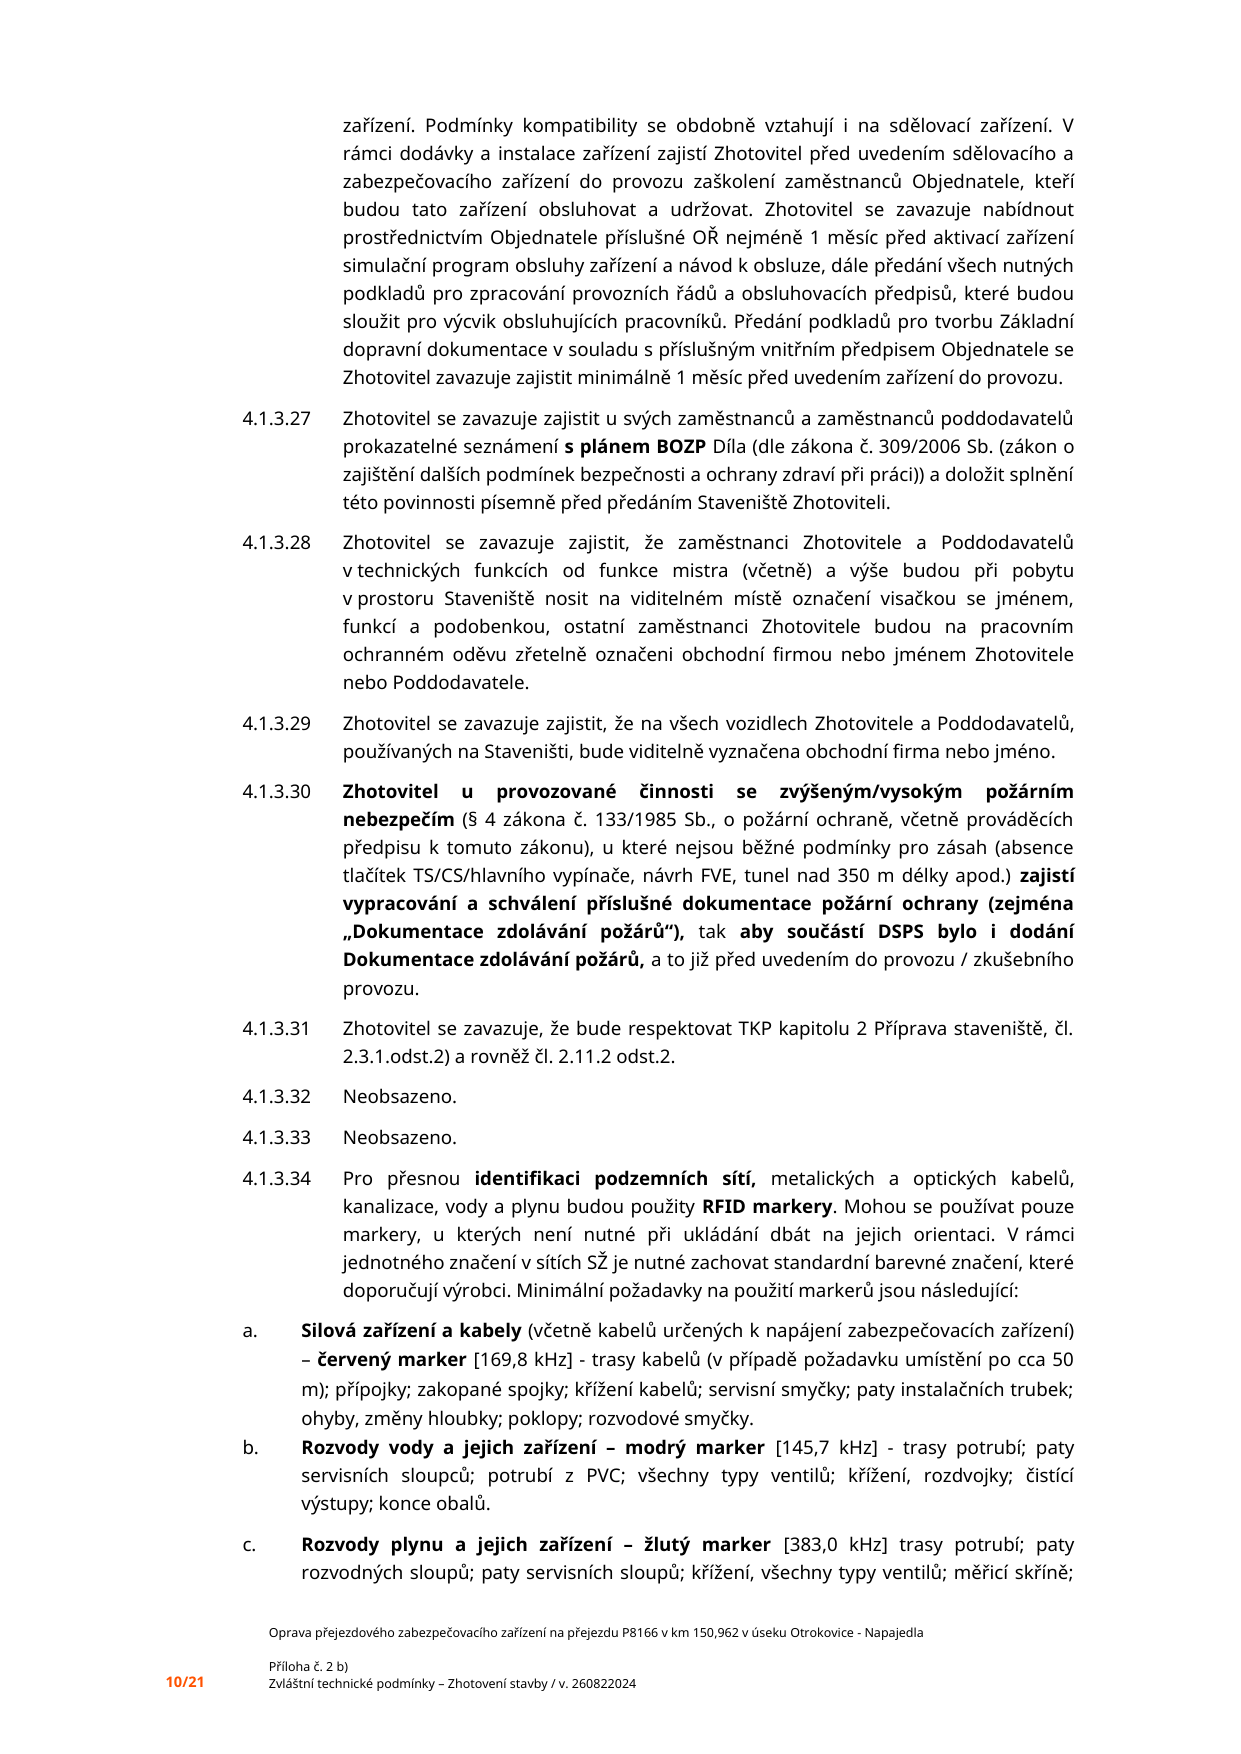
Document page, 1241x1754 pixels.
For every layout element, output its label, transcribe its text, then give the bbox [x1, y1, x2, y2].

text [242, 112, 1075, 390]
list Rozvody vody a jejich zařízení – modrý marker [145,7 kHz] - trasy potrubí; paty servisních sloupců; potrubí z PVC; všechny typy ventilů; křížení, rozdvojky; čistící výstupy; konce obalů. [242, 1434, 1075, 1516]
list Pro přesnou identifikaci podzemních sítí, metalických a optických kabelů, kanalizace, vody a plynu budou použity RFID markery. Mohou se používat pouze markery, u kterých není nutné při ukládání dbát na jejich orientaci. V rámci jednotného značení v sítích SŽ je nutné zachovat standardní barevné značení, které doporučují výrobci. Minimální požadavky na použití markerů jsou následující: [242, 1165, 1075, 1302]
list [242, 1531, 1075, 1585]
text Neobsazeno. [242, 1084, 1075, 1109]
list Zhotovitel se zavazuje zajistit, že zaměstnanci Zhotovitele a Poddodavatelů v technických funkcích od funkce mistra (včetně) a výše budou při pobytu v prostoru Staveniště nosit na viditelném místě označení visačkou se jménem, funkcí a podobenkou, ostatní zaměstnanci Zhotovitele budou na pracovním ochranném oděvu zřetelně označeni obchodní firmou nebo jménem Zhotovitele nebo Poddodavatele. [242, 529, 1075, 695]
list Zhotovitel se zavazuje zajistit u svých zaměstnanců a zaměstnanců poddodavatelů prokazatelné seznámení s plánem BOZP Díla (dle zákona č. 309/2006 Sb. (zákon o zajištění dalších podmínek bezpečnosti a ochrany zdraví při práci)) a doložit splnění této povinnosti písemně před předáním Staveniště Zhotoviteli. [242, 405, 1075, 514]
list Zhotovitel u provozované činnosti se zvýšeným/vysokým požárním nebezpečím (§ 4 zákona č. 133/1985 Sb., o požární ochraně, včetně prováděcích předpisu k tomuto zákonu), u které nejsou běžné podmínky pro zásah (absence tlačítek TS/CS/hlavního vypínače, návrh FVE, tunel nad 350 m délky apod.) zajistí vypracování a schválení příslušné dokumentace požární ochrany (zejména „Dokumentace zdolávání požárů“), tak aby součástí DSPS bylo i dodání Dokumentace zdolávání požárů, a to již před uvedením do provozu / zkušebního provozu. [242, 779, 1075, 1000]
list Silová zařízení a kabely (včetně kabelů určených k napájení zabezpečovacích zařízení) – červený marker [169,8 kHz] - trasy kabelů (v případě požadavku umístění po cca 50 m); přípojky; zakopané spojky; křížení kabelů; servisní smyčky; paty instalačních trubek; ohyby, změny hloubky; poklopy; rozvodové smyčky. [242, 1317, 1075, 1431]
list Zhotovitel se zavazuje zajistit, že na všech vozidlech Zhotovitele a Poddodavatelů, používaných na Staveništi, bude viditelně vyznačena obchodní firma nebo jméno. [242, 710, 1075, 764]
list Zhotovitel se zavazuje, že bude respektovat TKP kapitolu 2 Příprava staveniště, čl. 2.3.1.odst.2) a rovněž čl. 2.11.2 odst.2. [242, 1015, 1075, 1069]
text Neobsazeno. [242, 1124, 1075, 1150]
